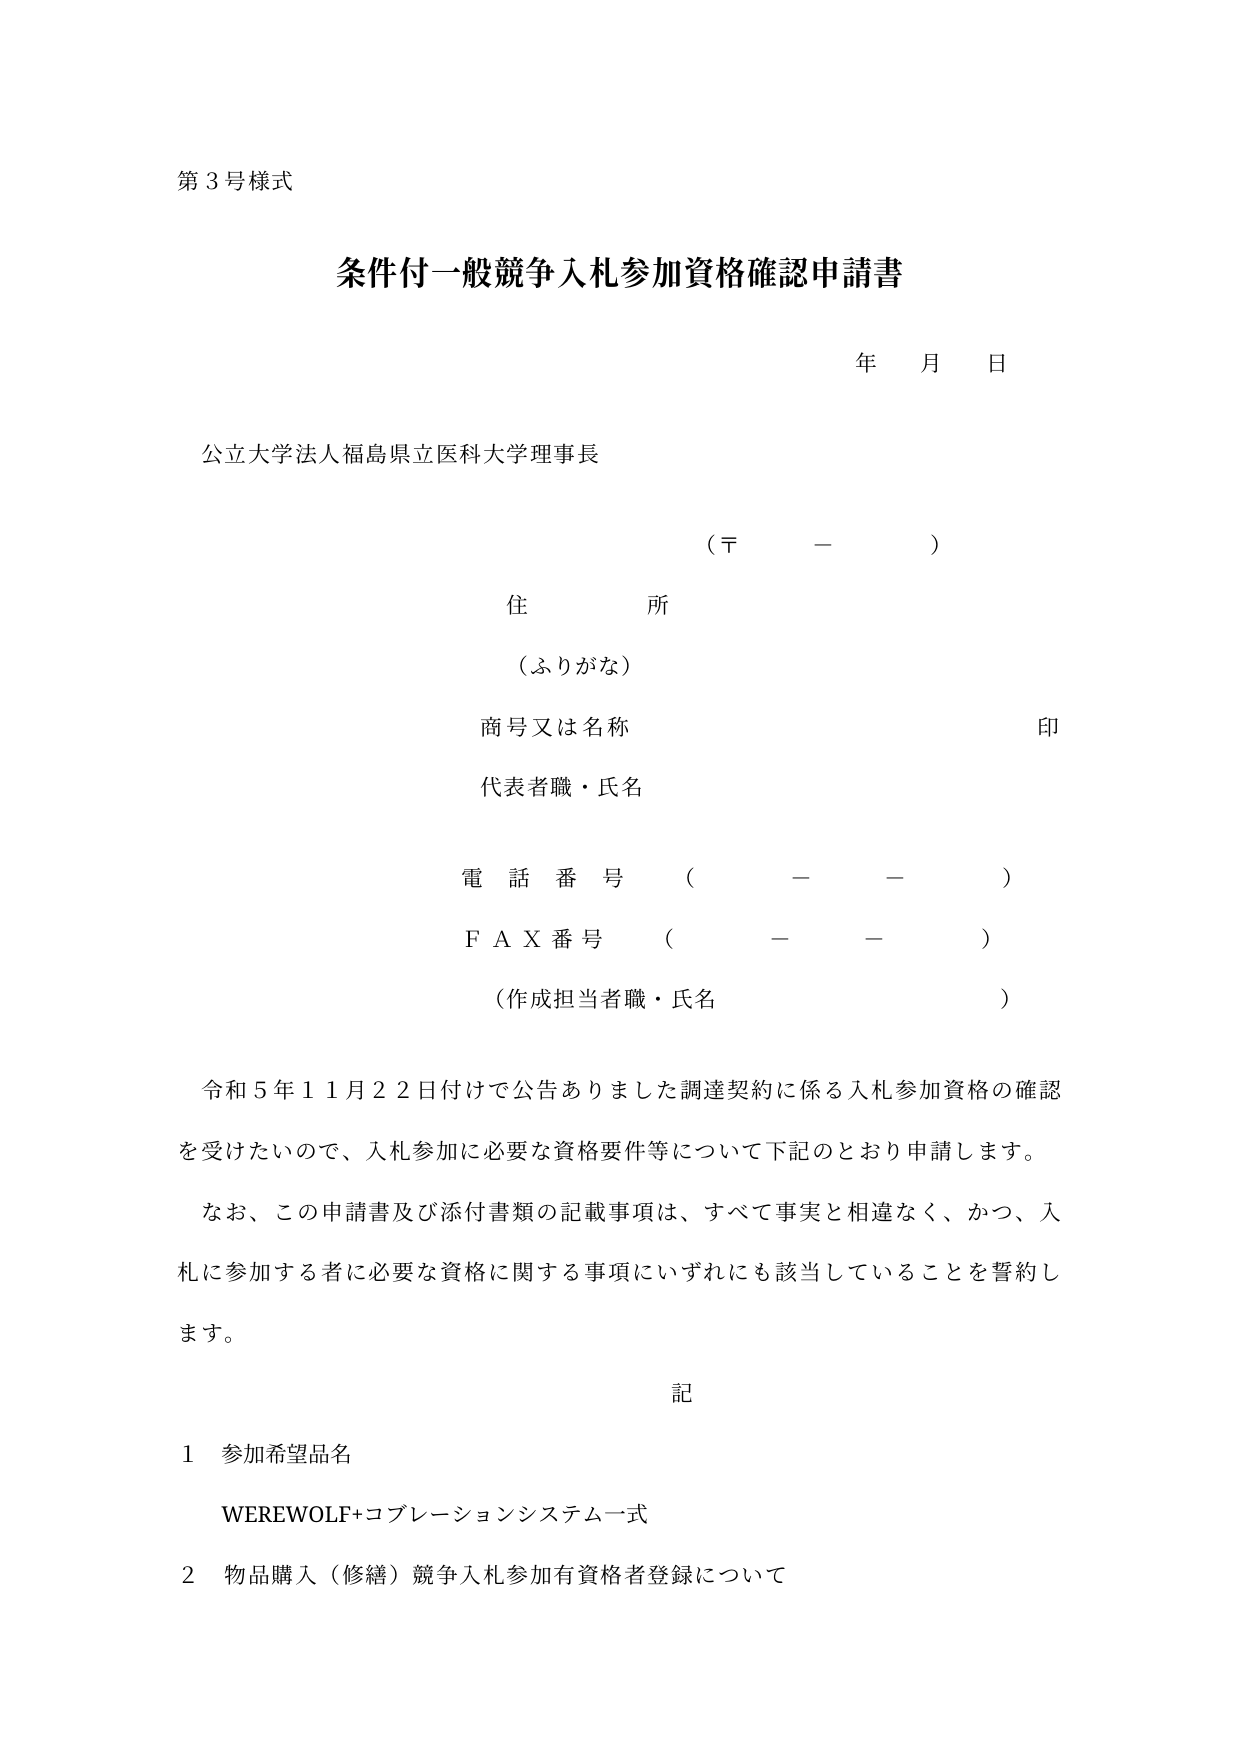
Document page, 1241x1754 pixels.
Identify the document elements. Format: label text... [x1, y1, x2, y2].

text 年 月 日 [177, 331, 1063, 392]
text Ｆ Ａ Ｘ 番 号 （ － － ） [177, 907, 1063, 968]
text 令和５年１１月２２日付けで公告ありました調達契約に係る入札参加資格の確認を受けたいので、入札参加に必要な資格要件等について下記のとおり申請します。 [177, 1059, 1063, 1180]
text （〒 － ） [177, 513, 1063, 574]
text 記 [177, 1362, 1063, 1423]
text 住 所 [177, 574, 1063, 634]
text １ 参加希望品名 [177, 1423, 1063, 1483]
text （作成担当者職・氏名 ） [177, 968, 1063, 1028]
text （ふりがな） [177, 634, 1063, 695]
text ２ 物品購入（修繕）競争入札参加有資格者登録について [177, 1544, 1063, 1604]
text なお、この申請書及び添付書類の記載事項は、すべて事実と相違なく、かつ、入札に参加する者に必要な資格に関する事項にいずれにも該当していることを誓約します。 [177, 1180, 1063, 1362]
text 条件付一般競争入札参加資格確認申請書 [177, 240, 1063, 301]
text 電 話 番 号 （ － － ） [177, 847, 1063, 907]
text 第３号様式 [177, 149, 1063, 210]
text 商号又は名称 印 代表者職・氏名 [177, 695, 1063, 816]
text WEREWOLF+コブレーションシステム一式 [177, 1483, 1063, 1544]
text 公立大学法人福島県立医科大学理事長 [177, 422, 1063, 483]
